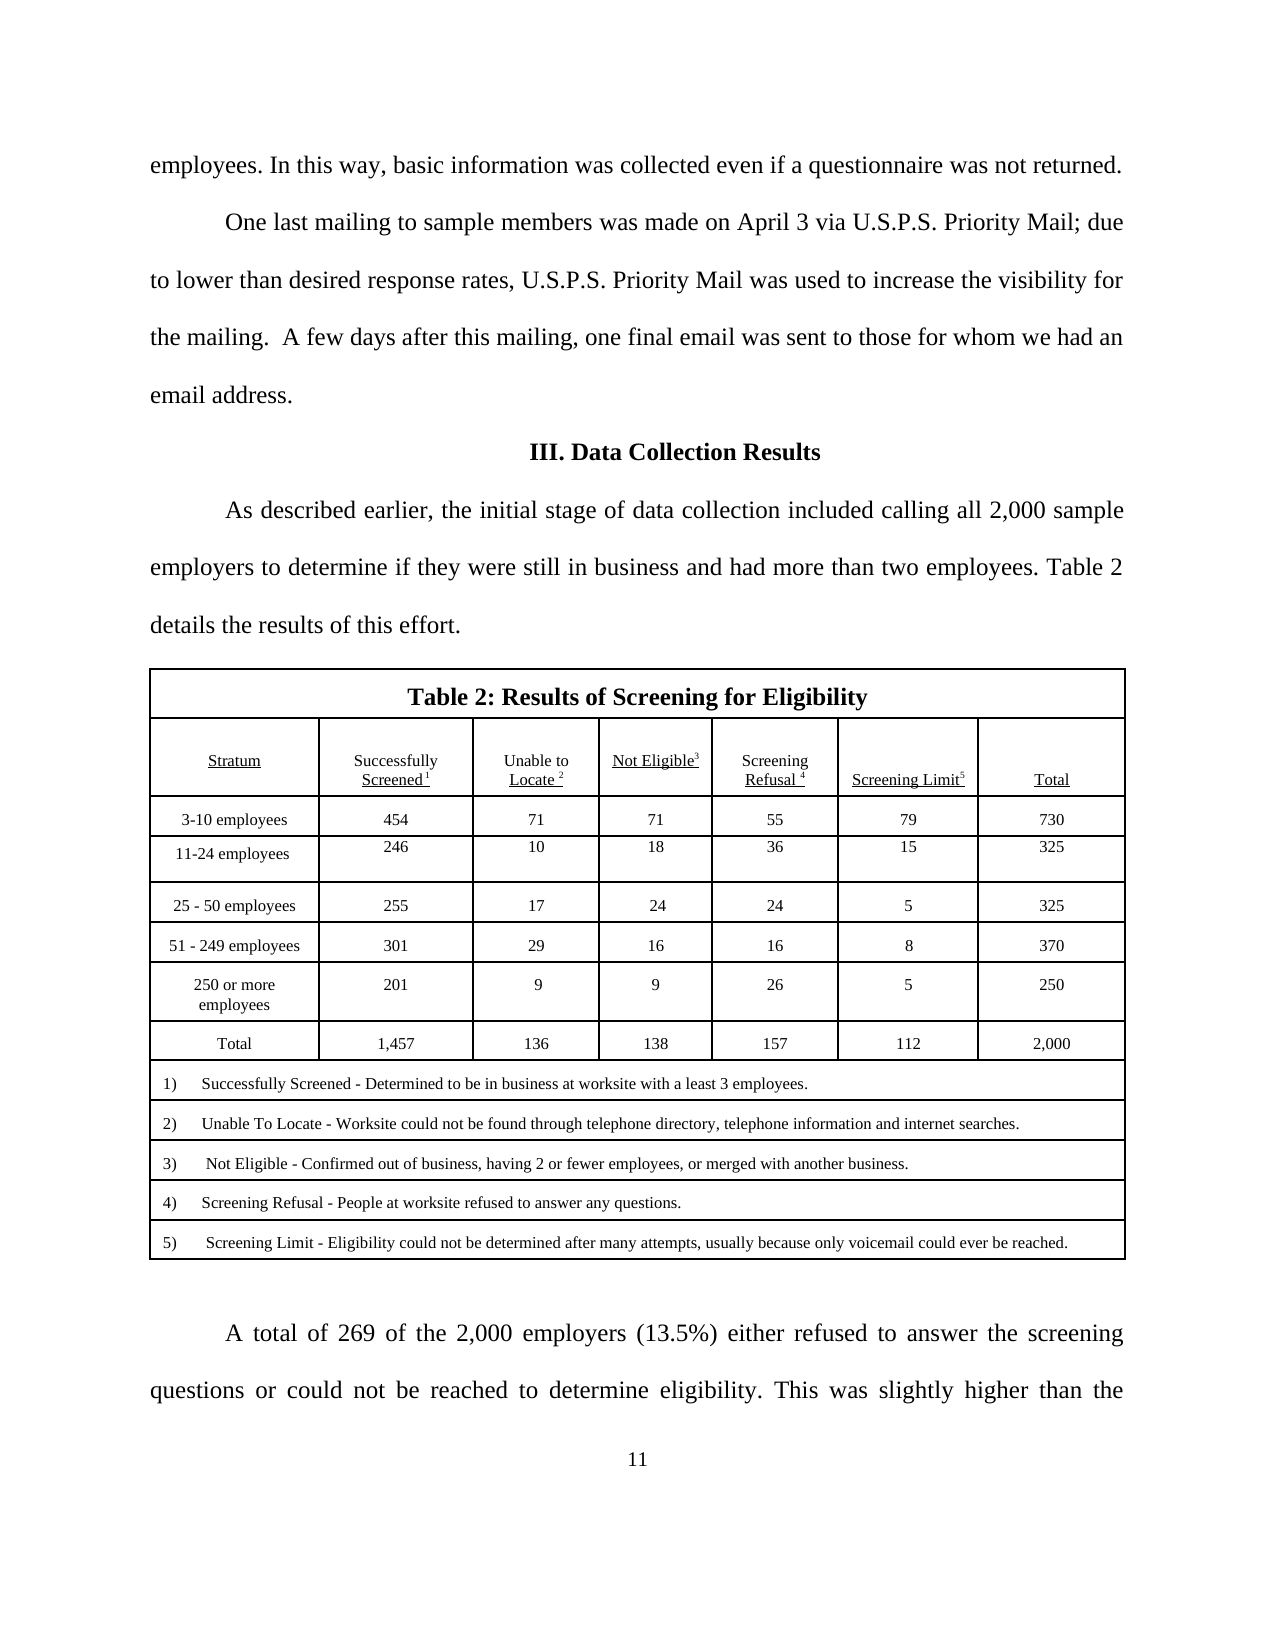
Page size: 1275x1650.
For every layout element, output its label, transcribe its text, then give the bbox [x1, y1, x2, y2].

table_cell 112 [839, 1022, 977, 1059]
table_cell 325 [979, 837, 1124, 881]
table_cell 26 [713, 963, 837, 1019]
table_cell 79 [839, 797, 977, 835]
table_cell 246 [320, 837, 472, 881]
table_cell 2,000 [979, 1022, 1124, 1059]
table_cell 8 [839, 923, 977, 961]
table_cell 16 [713, 923, 837, 961]
table_cell 2) Unable To Locate - Worksite could not be found through telephone directory, telephone information and internet searches. [151, 1101, 1124, 1139]
table_cell 24 [713, 883, 837, 921]
table_cell 157 [713, 1022, 837, 1059]
table_cell 325 [979, 883, 1124, 921]
text III. Data Collection Results [150, 437, 1125, 466]
table_cell Successfully Screened 1 [320, 719, 472, 795]
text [150, 1318, 1125, 1404]
table_cell 4) Screening Refusal - People at worksite refused to answer any questions. [151, 1181, 1124, 1218]
table_cell 9 [474, 963, 598, 1019]
table_cell 17 [474, 883, 598, 921]
table_cell 36 [713, 837, 837, 881]
table_cell 250 or more employees [151, 963, 318, 1019]
table_cell 201 [320, 963, 472, 1019]
table_cell 3) Not Eligible - Confirmed out of business, having 2 or fewer employees, or merged with another business. [151, 1141, 1124, 1179]
table_cell 5 [839, 883, 977, 921]
table_cell 71 [600, 797, 711, 835]
table_cell 29 [474, 923, 598, 961]
table_cell Unable to Locate 2 [474, 719, 598, 795]
table_cell Screening Limit5 [839, 719, 977, 795]
table_cell 15 [839, 837, 977, 881]
table_cell Stratum [151, 719, 318, 795]
table_cell 5) Screening Limit - Eligibility could not be determined after many attempts, usually because only voicemail could ever be reached. [151, 1221, 1124, 1258]
table_cell 301 [320, 923, 472, 961]
table_cell 11-24 employees [151, 837, 318, 881]
table_cell Total [151, 1022, 318, 1059]
table_cell 51 - 249 employees [151, 923, 318, 961]
table_cell 3-10 employees [151, 797, 318, 835]
table_cell 136 [474, 1022, 598, 1059]
table_cell 18 [600, 837, 711, 881]
table_cell 25 - 50 employees [151, 883, 318, 921]
table_cell 370 [979, 923, 1124, 961]
table_cell 250 [979, 963, 1124, 1019]
table_header Table 2: Results of Screening for Eligibility [151, 670, 1124, 717]
table_cell 1) Successfully Screened - Determined to be in business at worksite with a least 3 employees. [151, 1061, 1124, 1099]
table_cell Not Eligible3 [600, 719, 711, 795]
table_cell Total [979, 719, 1124, 795]
table_cell 71 [474, 797, 598, 835]
text As described earlier, the initial stage of data collection included calling all 2,000 sample employers to determine if they were still in business and had more than two employees. Table 2 details the results of this effort. [150, 495, 1125, 639]
table_cell 16 [600, 923, 711, 961]
table_cell 730 [979, 797, 1124, 835]
table_cell 138 [600, 1022, 711, 1059]
table_cell 24 [600, 883, 711, 921]
table_cell 255 [320, 883, 472, 921]
table_cell 9 [600, 963, 711, 1019]
table_cell 55 [713, 797, 837, 835]
text One last mailing to sample members was made on April 3 via U.S.P.S. Priority Mail; due to lower than desired response rates, U.S.P.S. Priority Mail was used to increase the visibility for the mailing. A few days after this mailing, one final email was sent to those for whom we had an email address. [150, 207, 1125, 409]
table_cell Screening Refusal 4 [713, 719, 837, 795]
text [150, 150, 1125, 179]
table_cell 10 [474, 837, 598, 881]
table_cell 1,457 [320, 1022, 472, 1059]
table_cell 5 [839, 963, 977, 1019]
table_cell 454 [320, 797, 472, 835]
